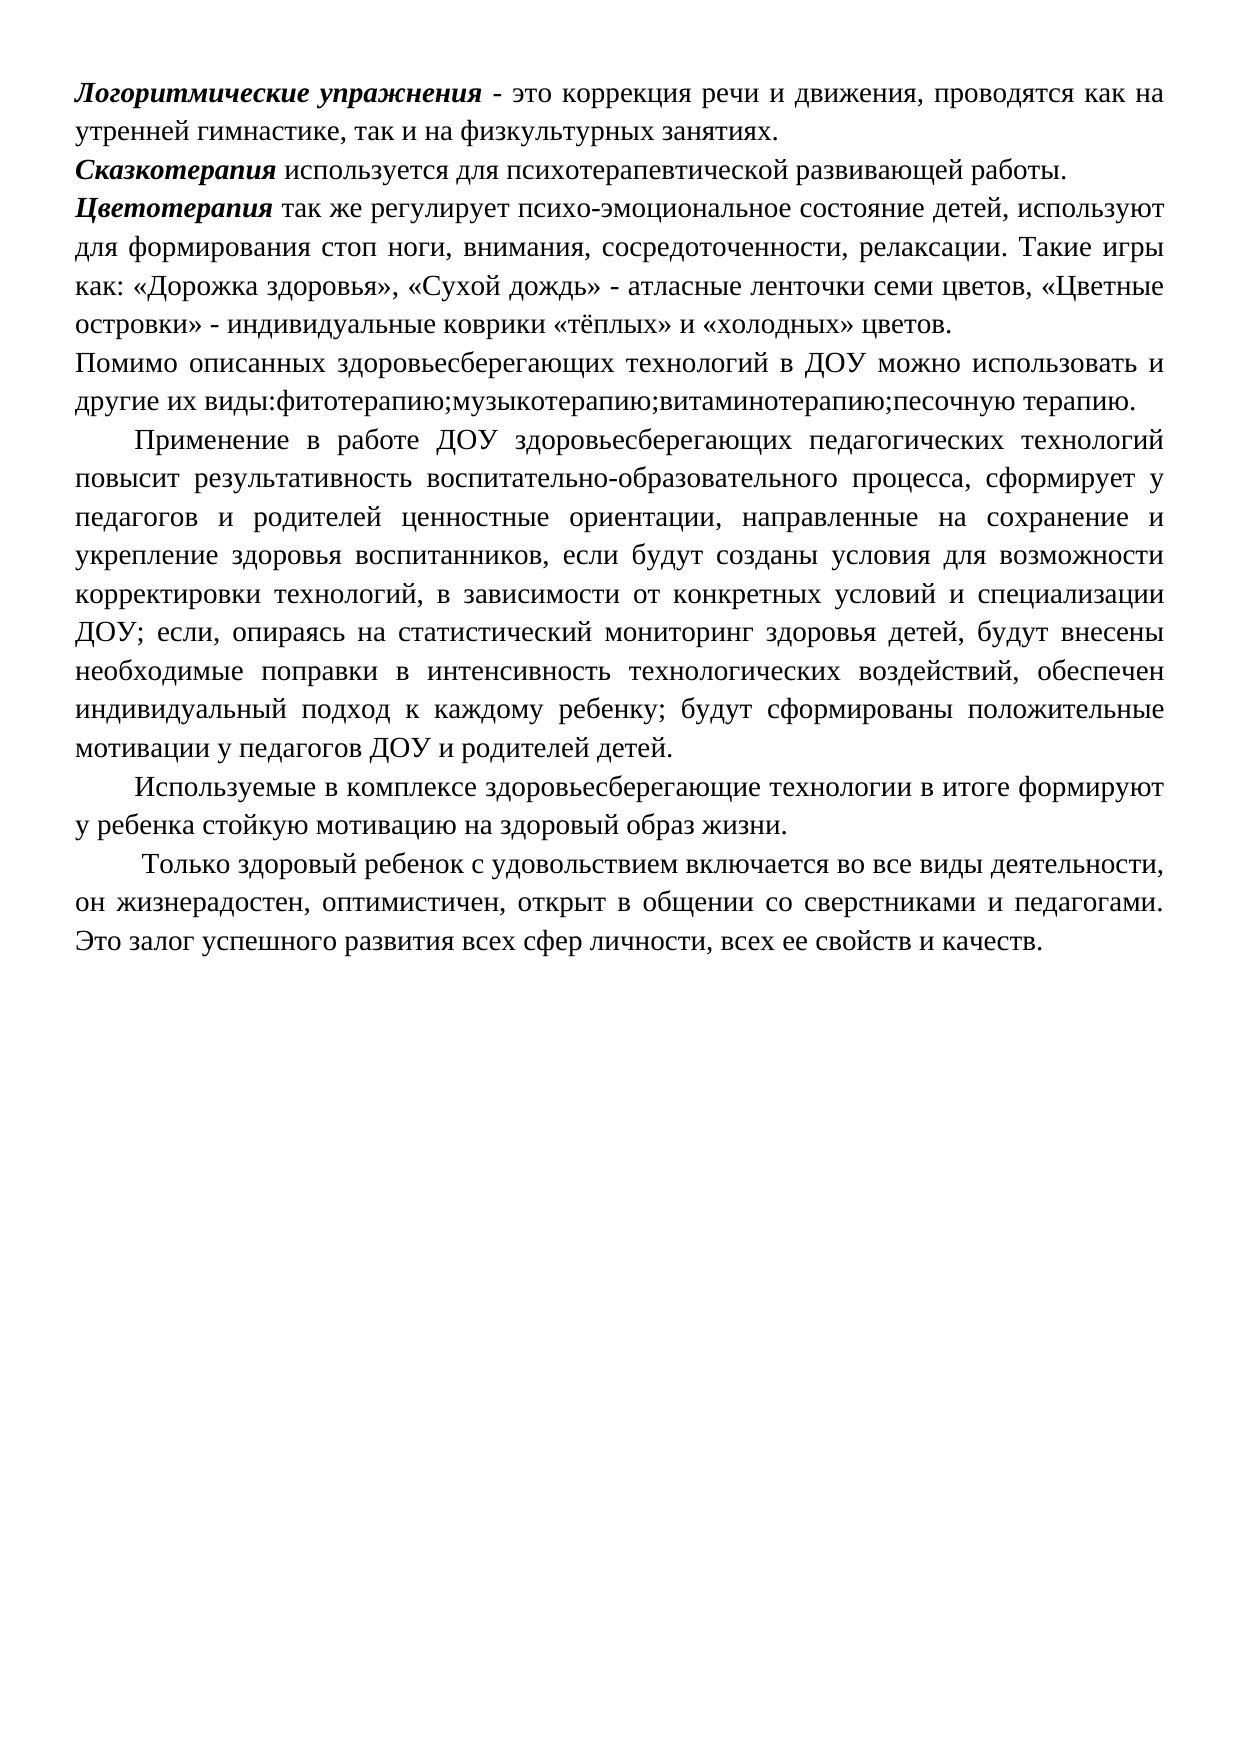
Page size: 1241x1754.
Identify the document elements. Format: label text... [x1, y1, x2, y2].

text Сказкотерапия используется для психотерапевтической развивающей работы. [75, 152, 1165, 186]
text Только здоровый ребенок с удовольствием включается во все виды деятельности, он жизнерадостен, оптимистичен, открыт в общении со сверстниками и педагогами. Это залог успешного развития всех сфер личности, всех ее свойств и качеств. [75, 846, 1165, 956]
text Логоритмические упражнения - это коррекция речи и движения, проводятся как на утренней гимнастике, так и на физкультурных занятиях. [75, 75, 1165, 147]
text Используемые в комплексе здоровьесберегающие технологии в итоге формируют у ребенка стойкую мотивацию на здоровый образ жизни. [75, 769, 1165, 841]
text Цветотерапия так же регулирует психо-эмоциональное состояние детей, используют для формирования стоп ноги, внимания, сосредоточенности, релаксации. Такие игры как: «Дорожка здоровья», «Сухой дождь» - атласные ленточки семи цветов, «Цветные островки» - индивидуальные коврики «тёплых» и «холодных» цветов. [75, 191, 1165, 340]
text Помимо описанных здоровьесберегающих технологий в ДОУ можно использовать и другие их виды:фитотерапию;музыкотерапию;витаминотерапию;песочную терапию. [75, 345, 1165, 417]
text Применение в работе ДОУ здоровьесберегающих педагогических технологий повысит результативность воспитательно-образовательного процесса, сформирует у педагогов и родителей ценностные ориентации, направленные на сохранение и укрепление здоровья воспитанников, если будут созданы условия для возможности корректировки технологий, в зависимости от конкретных условий и специализации ДОУ; если, опираясь на статистический мониторинг здоровья детей, будут внесены необходимые поправки в интенсивность технологических воздействий, обеспечен индивидуальный подход к каждому ребенку; будут сформированы положительные мотивации у педагогов ДОУ и родителей детей. [75, 422, 1165, 764]
